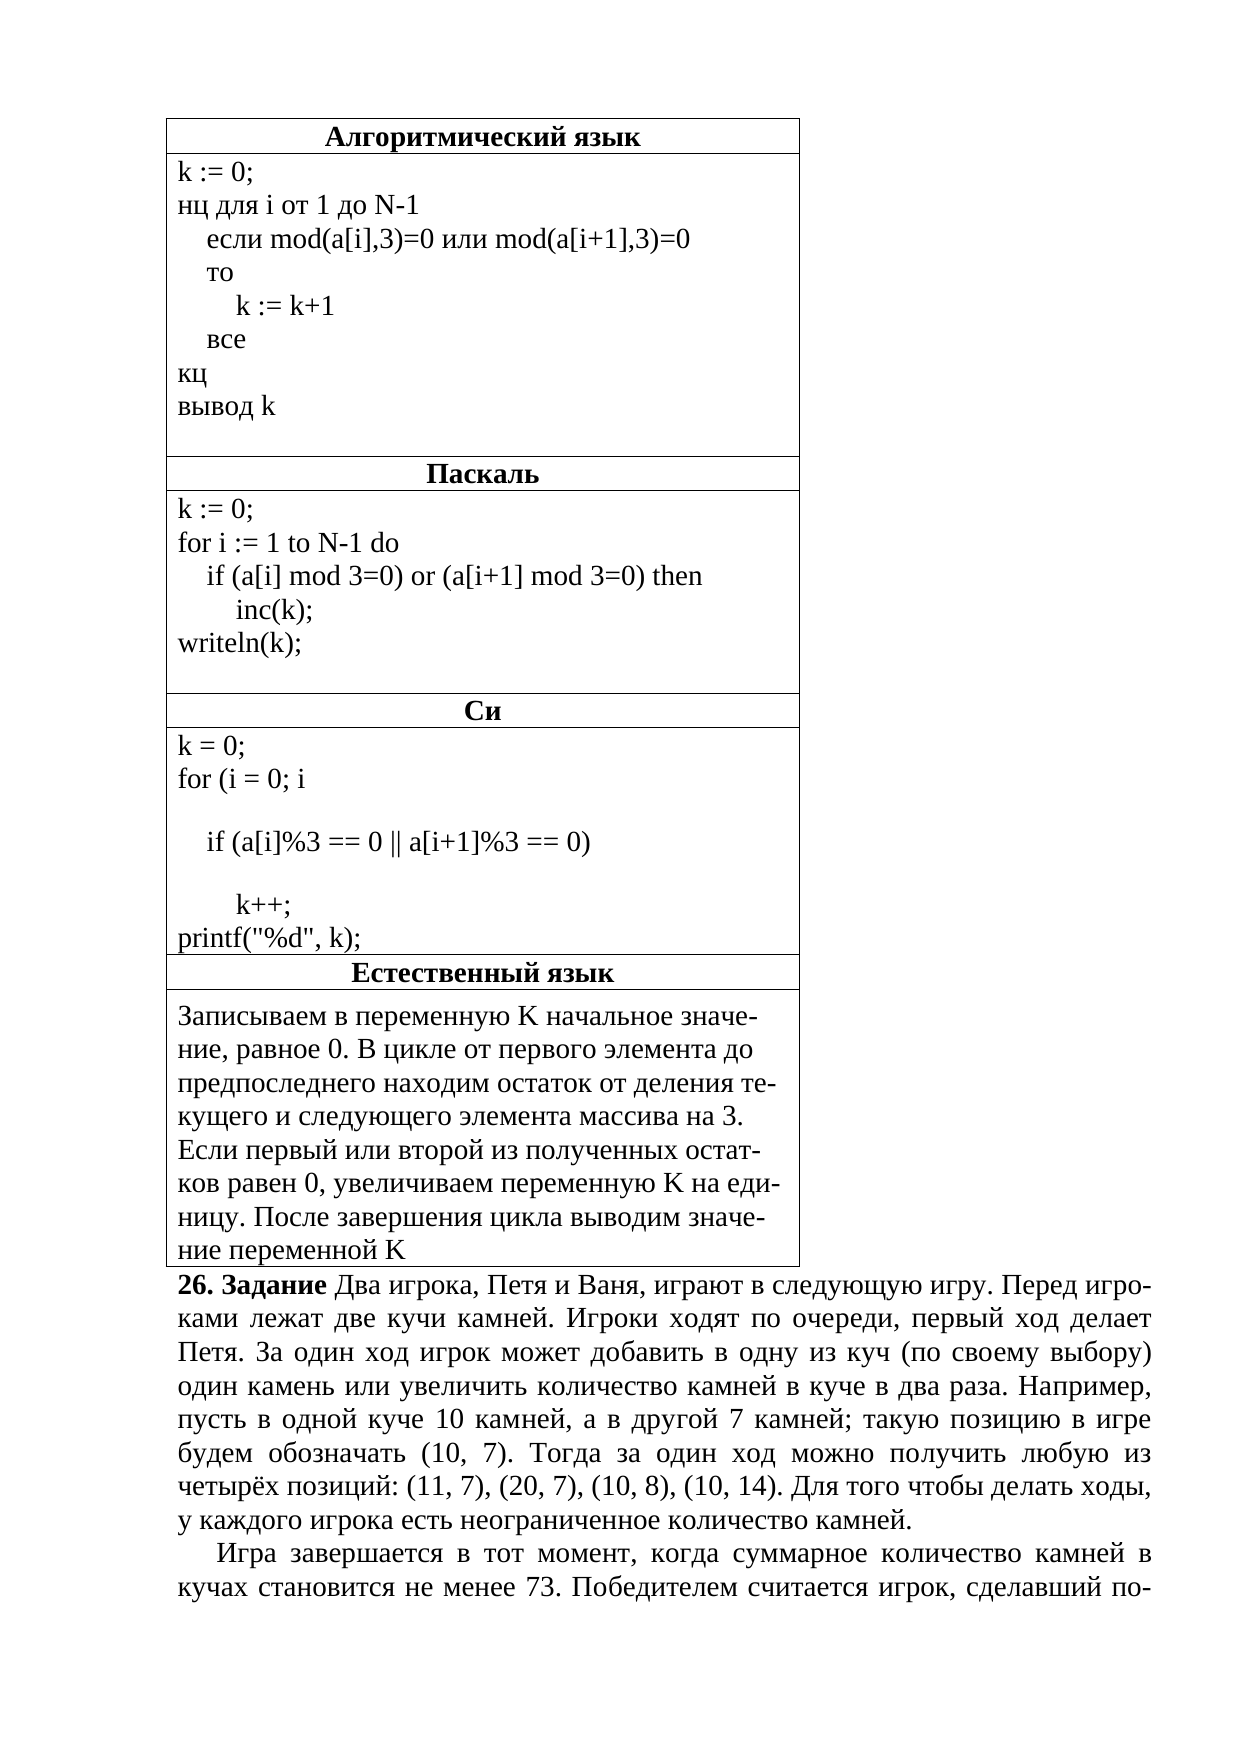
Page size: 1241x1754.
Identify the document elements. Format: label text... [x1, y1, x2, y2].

table_cell k := 0; for i := 1 to N-1 do if (a[i] mod 3=0) or (a[i+1] mod 3=0) then inc(k); writeln(k); [167, 491, 799, 692]
text 26. Задание Два игрока, Петя и Ваня, играют в следующую игру. Перед игроками лежат две кучи камней. Игроки ходят по очереди, первый ход делает Петя. За один ход игрок может добавить в одну из куч (по своему выбору) один камень или увеличить количество камней в куче в два раза. Например, пусть в одной куче 10 камней, а в другой 7 камней; такую позицию в игре будем обозначать (10, 7). Тогда за один ход можно получить любую из четырёх позиций: (11, 7), (20, 7), (10, 8), (10, 14). Для того чтобы делать ходы, у каждого игрока есть неограниченное количество камней. [177, 1267, 1152, 1535]
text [177, 1535, 1152, 1602]
table_cell Си [167, 694, 799, 727]
table_cell k = 0; for (i = 0; i if (a[i]%3 == 0 || a[i+1]%3 == 0) k++; printf("%d", k); [167, 728, 799, 954]
table_cell Паскаль [167, 457, 799, 490]
table_cell k := 0; нц для i от 1 до N-1 если mod(a[i],3)=0 или mod(a[i+1],3)=0 то k := k+1 все кц вывод k [167, 154, 799, 456]
table_cell Записываем в переменную K начальное значение, равное 0. В цикле от первого элемента до предпоследнего находим остаток от деления текущего и следующего элемента массива на 3. Если первый или второй из полученных остатков равен 0, увеличиваем переменную K на единицу. После завершения цикла выводим значение переменной K [167, 990, 799, 1266]
table_cell Естественный язык [167, 955, 799, 989]
table_cell Алгоритмический язык [167, 119, 799, 153]
